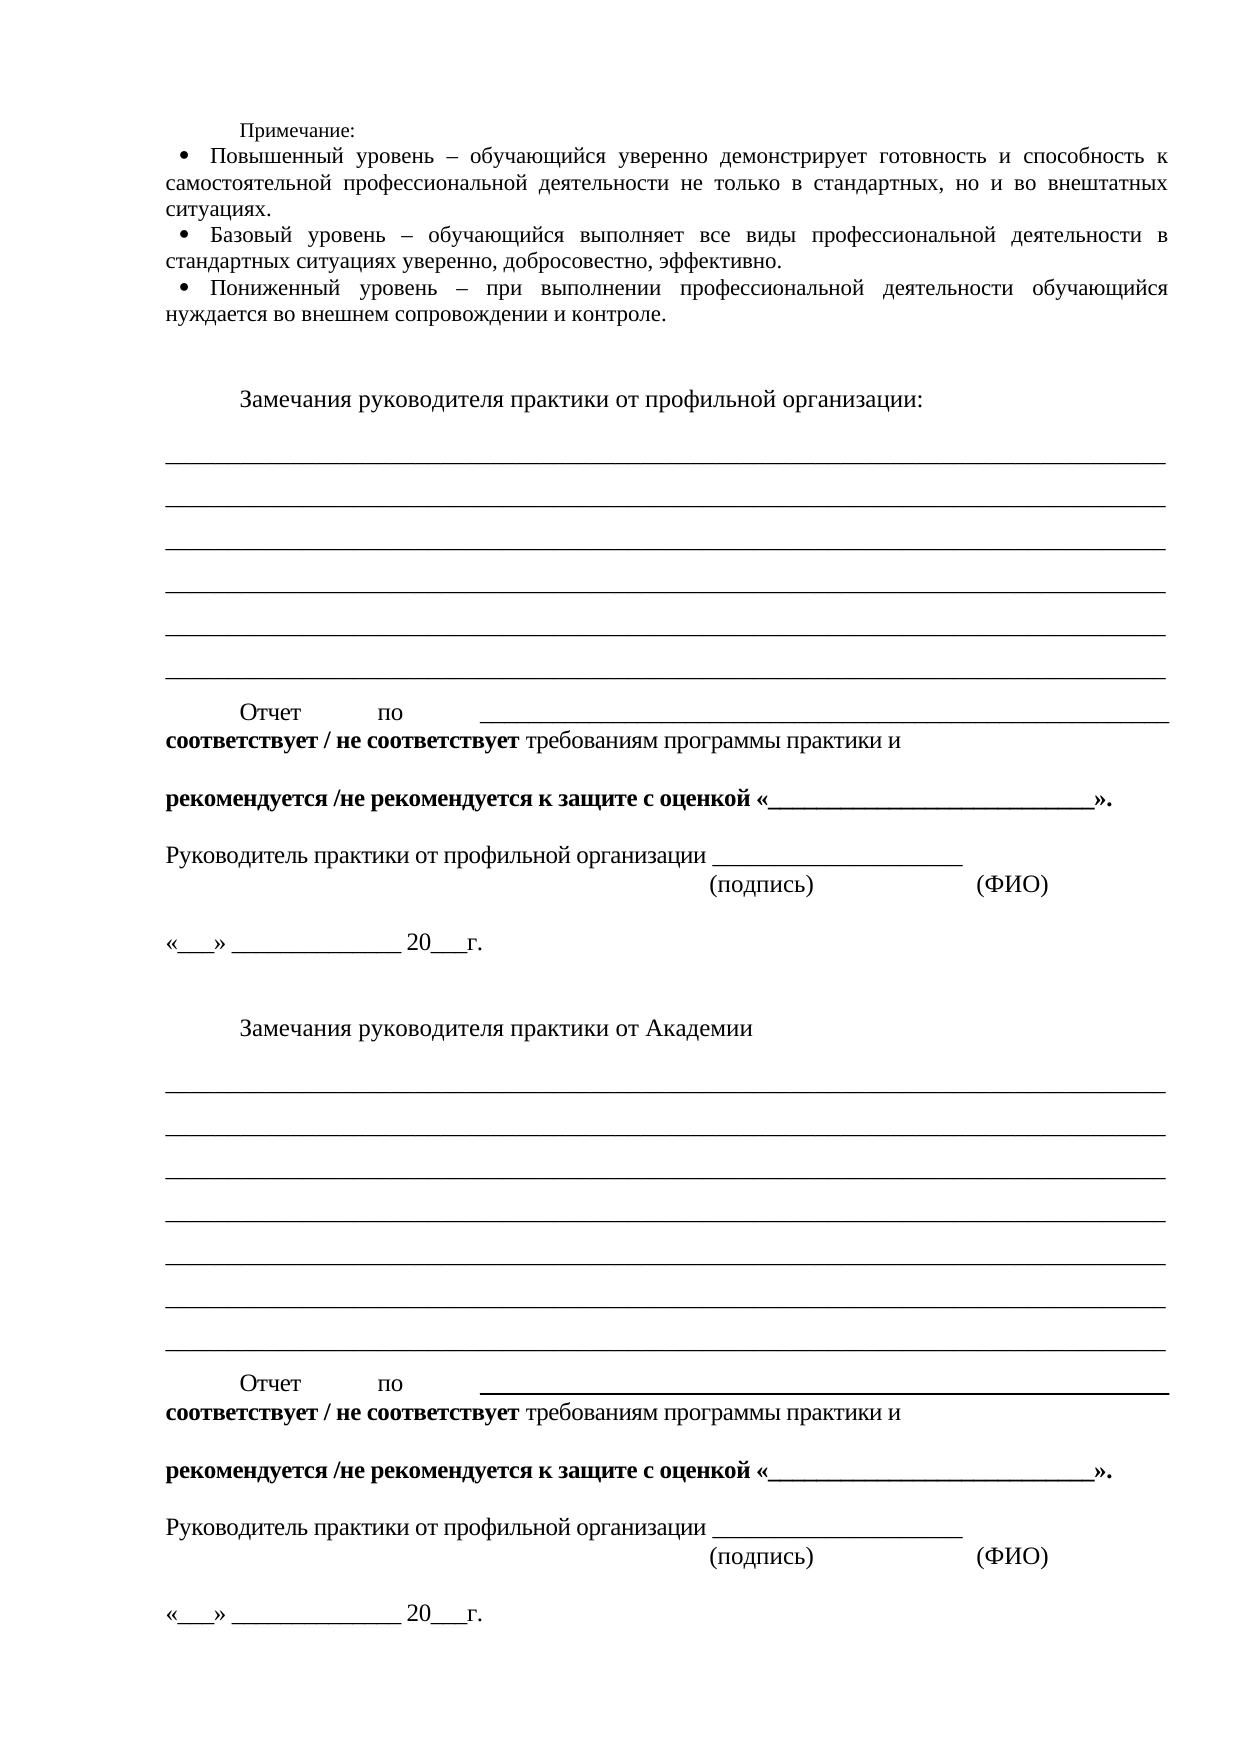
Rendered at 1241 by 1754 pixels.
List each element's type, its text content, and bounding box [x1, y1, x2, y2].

text Замечания руководителя практики от профильной организации: [165, 384, 1169, 413]
text «___» ______________ 20___г. [165, 927, 1169, 955]
text (подпись) (ФИО) [165, 1541, 1169, 1570]
text Отчет по _________________________________________________________ соответствует / не соответствует требованиям программы практики и [165, 697, 1169, 754]
text Руководитель практики от профильной организации ____________________ [165, 840, 1169, 869]
text (подпись) (ФИО) [165, 869, 1169, 898]
text Отчет по _________________________________________________________ соответствует / не соответствует требованиям программы практики и [165, 1368, 1169, 1426]
text Руководитель практики от профильной организации ____________________ [165, 1512, 1169, 1541]
text рекомендуется /не рекомендуется к защите с оценкой «___________________________». [165, 1455, 1169, 1483]
list Пониженный уровень – при выполнении профессиональной деятельности обучающийся нуждается во внешнем сопровождении и контроле. [165, 274, 1169, 327]
text ________________________________________________________________________________________________________________________________________________________________________________________________________________________________________________________________________________________________________________________________________________________________________________________________________________________________________________________________________________________________________________________________________________________________________________ [165, 1067, 1169, 1354]
text Примечание: [165, 118, 1169, 142]
text Замечания руководителя практики от Академии [165, 1013, 1169, 1042]
list Базовый уровень – обучающийся выполняет все виды профессиональной деятельности в стандартных ситуациях уверенно, добросовестно, эффективно. [165, 221, 1169, 274]
list Повышенный уровень – обучающийся уверенно демонстрирует готовность и способность к самостоятельной профессиональной деятельности не только в стандартных, но и во внештатных ситуациях. [165, 142, 1169, 221]
text рекомендуется /не рекомендуется к защите с оценкой «___________________________». [165, 783, 1169, 812]
text ________________________________________________________________________________________________________________________________________________________________________________________________________________________________________________________________________________________________________________________________________________________________________________________________________________________________________________________________________________________________ [165, 438, 1169, 682]
text «___» ______________ 20___г. [165, 1598, 1169, 1627]
